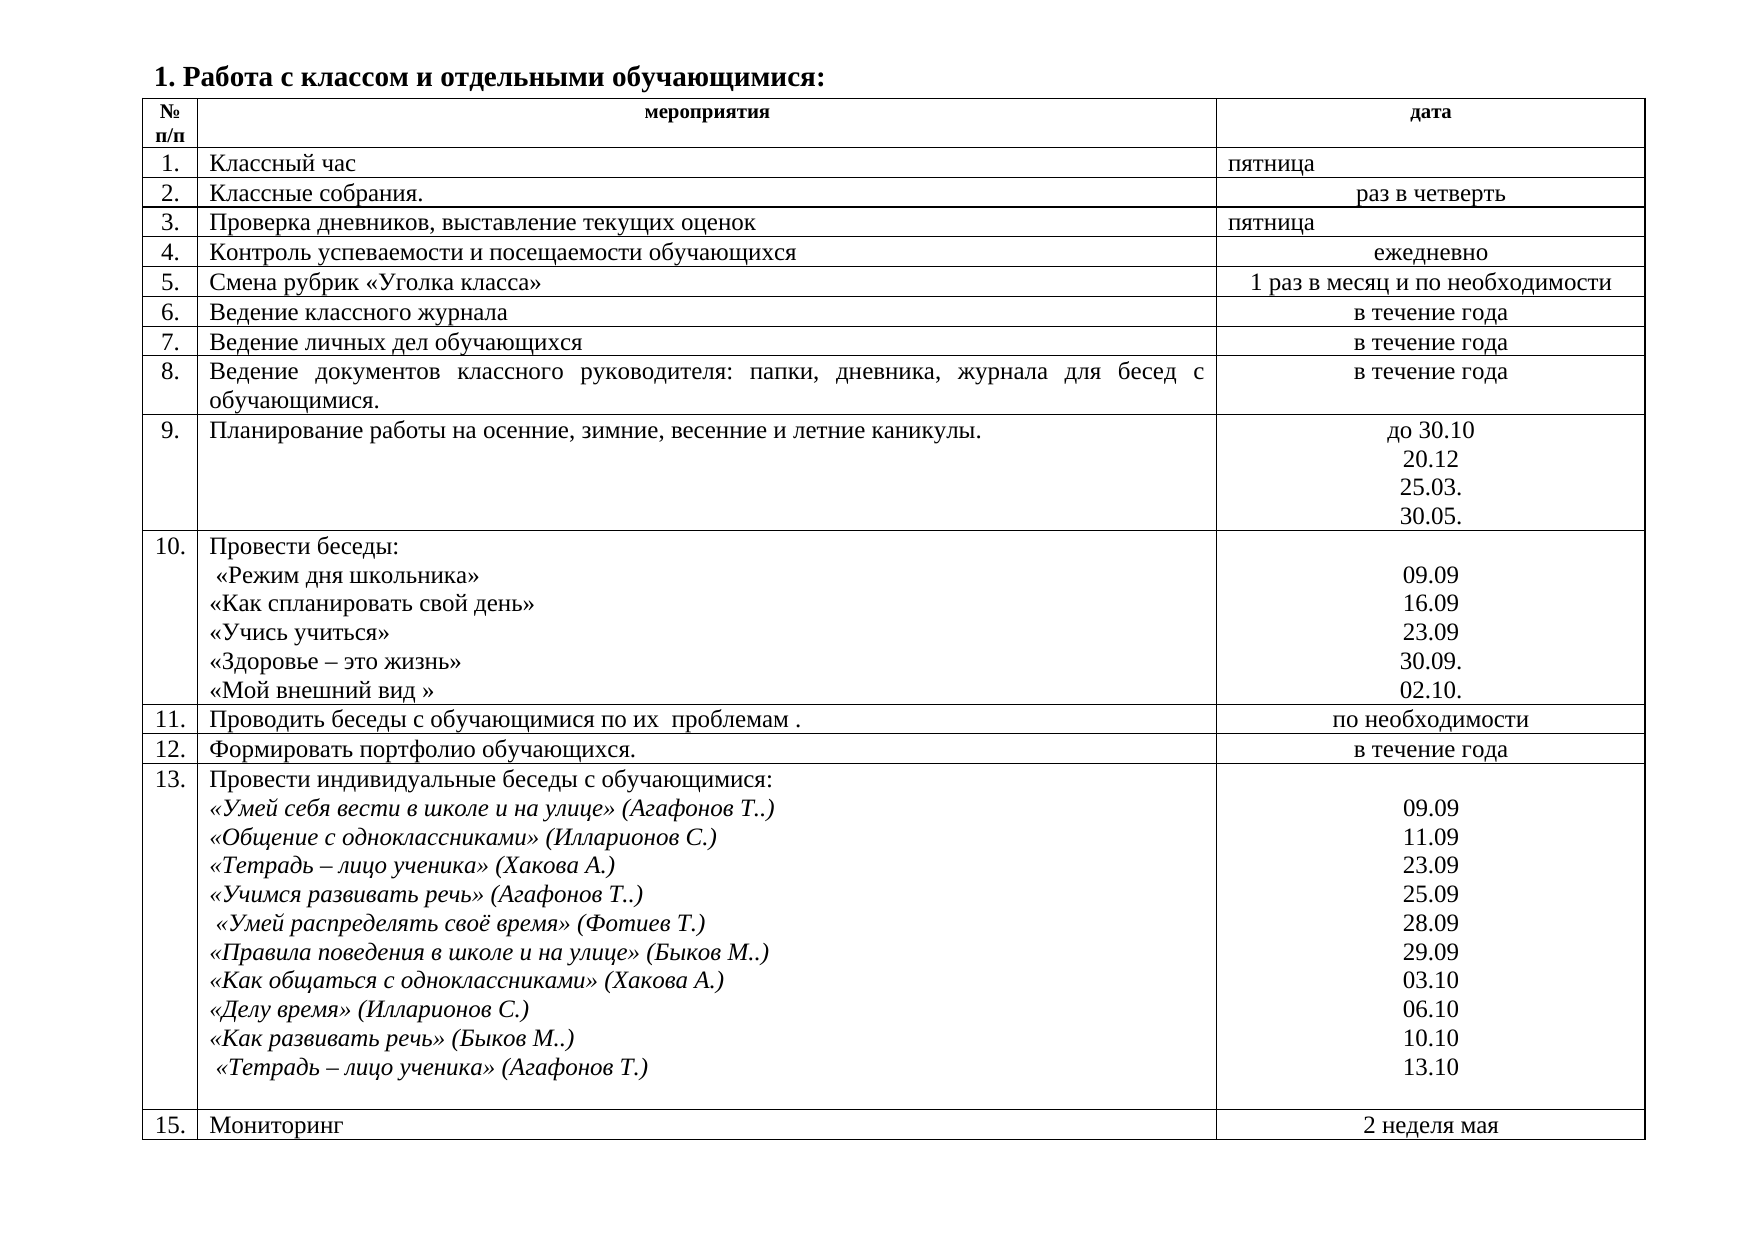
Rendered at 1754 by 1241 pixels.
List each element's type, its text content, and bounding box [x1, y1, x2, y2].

table_cell в течение года [1217, 327, 1644, 355]
table_cell Проводить беседы с обучающимися по их проблемам . [198, 705, 1216, 733]
table_cell Смена рубрик «Уголка класса» [198, 267, 1216, 296]
table_cell в течение года [1217, 356, 1644, 414]
table_cell раз в четверть [1217, 178, 1644, 206]
table_cell в течение года [1217, 297, 1644, 326]
table_cell 11. [143, 705, 197, 733]
table_cell 4. [143, 237, 197, 266]
table_cell 5. [143, 267, 197, 296]
table_header дата [1217, 99, 1644, 147]
table_cell 1 раз в месяц и по необходимости [1217, 267, 1644, 296]
table_cell 10. [143, 531, 197, 703]
table_cell в течение года [1217, 734, 1644, 763]
table_cell Контроль успеваемости и посещаемости обучающихся [198, 237, 1216, 266]
table_cell по необходимости [1217, 705, 1644, 733]
table_cell 12. [143, 734, 197, 763]
table_cell Ведение личных дел обучающихся [198, 327, 1216, 355]
table_cell Проверка дневников, выставление текущих оценок [198, 208, 1216, 236]
table_cell 2 неделя мая [1217, 1110, 1644, 1139]
table_cell 09.09 16.09 23.09 30.09. 02.10. [1217, 531, 1644, 703]
table_cell 13. [143, 764, 197, 1109]
table_cell 3. [143, 208, 197, 236]
table_cell Ведение классного журнала [198, 297, 1216, 326]
table_cell 6. [143, 297, 197, 326]
table_cell Мониторинг [198, 1110, 1216, 1139]
table_cell пятница [1217, 208, 1644, 236]
table_cell до 30.10 20.12 25.03. 30.05. [1217, 415, 1644, 530]
table_cell Планирование работы на осенние, зимние, весенние и летние каникулы. [198, 415, 1216, 530]
table_cell Ведение документов классного руководителя: папки, дневника, журнала для бесед с обучающимися. [198, 356, 1216, 414]
table_cell ежедневно [1217, 237, 1644, 266]
table_cell 1. [143, 148, 197, 177]
table_cell Формировать портфолио обучающихся. [198, 734, 1216, 763]
table_cell 09.09 11.09 23.09 25.09 28.09 29.09 03.10 06.10 10.10 13.10 [1217, 764, 1644, 1109]
table_cell Провести беседы: «Режим дня школьника» «Как спланировать свой день» «Учись учиться» «Здоровье – это жизнь» «Мой внешний вид » [198, 531, 1216, 703]
table_cell пятница [1217, 148, 1644, 177]
table_cell Провести индивидуальные беседы с обучающимися: «Умей себя вести в школе и на улице» (Агафонов Т..) «Общение с одноклассниками» (Илларионов С.) «Тетрадь – лицо ученика» (Хакова А.) «Учимся развивать речь» (Агафонов Т..) «Умей распределять своё время» (Фотиев Т.) «Правила поведения в школе и на улице» (Быков М..) «Как общаться с одноклассниками» (Хакова А.) «Делу время» (Илларионов С.) «Как развивать речь» (Быков М..) «Тетрадь – лицо ученика» (Агафонов Т.) [198, 764, 1216, 1109]
table_header № п/п [143, 99, 197, 147]
table_cell 9. [143, 415, 197, 530]
table_cell 2. [143, 178, 197, 206]
table_cell 7. [143, 327, 197, 355]
text 1. Работа с классом и отдельными обучающимися: [153, 59, 1695, 93]
table_cell 8. [143, 356, 197, 414]
table_cell 15. [143, 1110, 197, 1139]
table_header мероприятия [198, 99, 1216, 147]
table_cell Классный час [198, 148, 1216, 177]
table_cell Классные собрания. [198, 178, 1216, 206]
